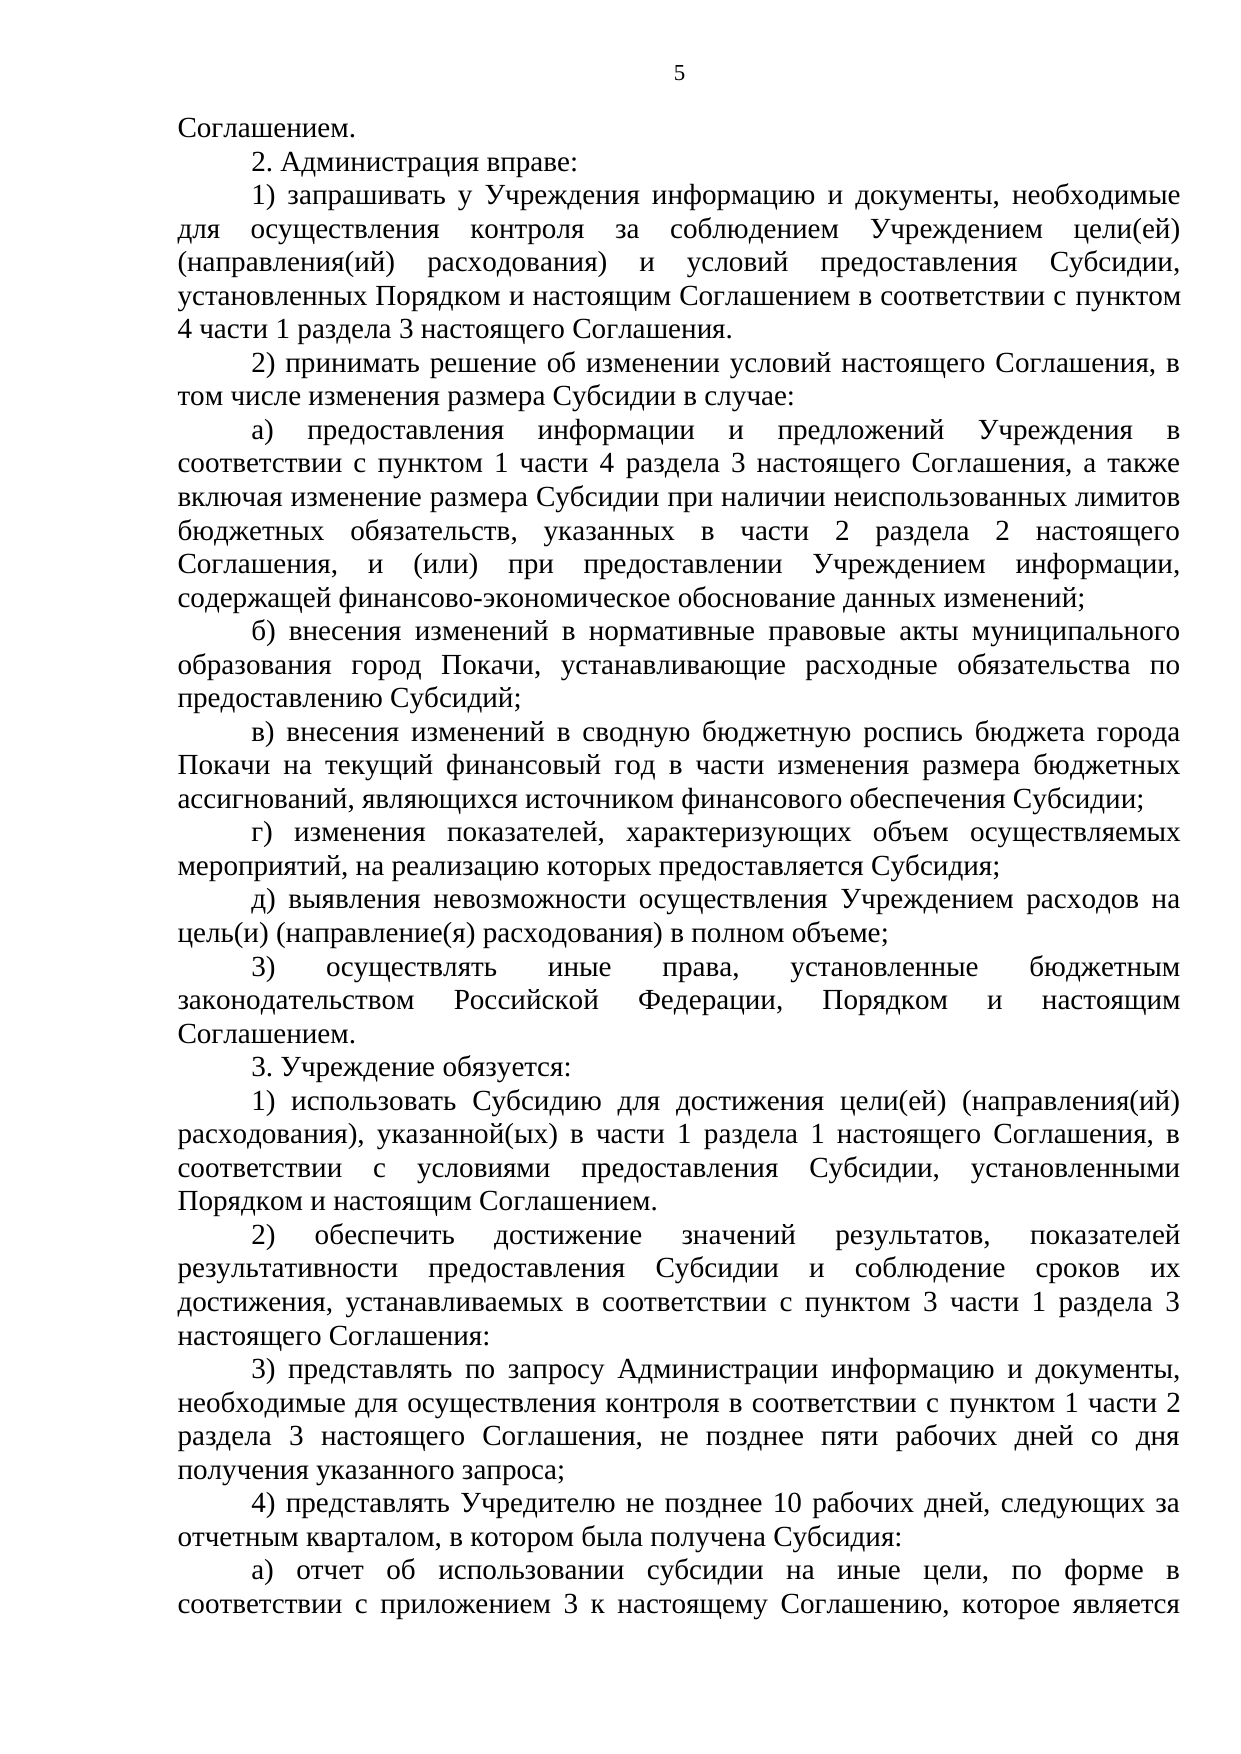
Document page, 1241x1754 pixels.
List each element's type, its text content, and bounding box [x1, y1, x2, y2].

text 1) использовать Субсидию для достижения цели(ей) (направления(ий) расходования), указанной(ых) в части 1 раздела 1 настоящего Соглашения, в соответствии с условиями предоставления Субсидии, установленными Порядком и настоящим Соглашением. [177, 1083, 1181, 1217]
text д) выявления невозможности осуществления Учреждением расходов на цель(и) (направление(я) расходования) в полном объеме; [177, 882, 1181, 949]
text 3) представлять по запросу Администрации информацию и документы, необходимые для осуществления контроля в соответствии с пунктом 1 части 2 раздела 3 настоящего Соглашения, не позднее пяти рабочих дней со дня получения указанного запроса; [177, 1351, 1181, 1485]
text в) внесения изменений в сводную бюджетную роспись бюджета города Покачи на текущий финансовый год в части изменения размера бюджетных ассигнований, являющихся источником финансового обеспечения Субсидии; [177, 714, 1181, 814]
text 3) осуществлять иные права, установленные бюджетным законодательством Российской Федерации, Порядком и настоящим Соглашением. [177, 949, 1181, 1049]
text 2. Администрация вправе: [177, 144, 1181, 177]
text а) предоставления информации и предложений Учреждения в соответствии с пунктом 1 части 4 раздела 3 настоящего Соглашения, а также включая изменение размера Субсидии при наличии неиспользованных лимитов бюджетных обязательств, указанных в части 2 раздела 2 настоящего Соглашения, и (или) при предоставлении Учреждением информации, содержащей финансово-экономическое обоснование данных изменений; [177, 412, 1181, 613]
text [177, 110, 1181, 144]
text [177, 1552, 1181, 1619]
text 4) представлять Учредителю не позднее 10 рабочих дней, следующих за отчетным кварталом, в котором была получена Субсидия: [177, 1485, 1181, 1552]
text 2) принимать решение об изменении условий настоящего Соглашения, в том числе изменения размера Субсидии в случае: [177, 345, 1181, 412]
text 1) запрашивать у Учреждения информацию и документы, необходимые для осуществления контроля за соблюдением Учреждением цели(ей) (направления(ий) расходования) и условий предоставления Субсидии, установленных Порядком и настоящим Соглашением в соответствии с пунктом 4 части 1 раздела 3 настоящего Соглашения. [177, 177, 1181, 345]
text г) изменения показателей, характеризующих объем осуществляемых мероприятий, на реализацию которых предоставляется Субсидия; [177, 814, 1181, 882]
text 3. Учреждение обязуется: [177, 1049, 1181, 1083]
text б) внесения изменений в нормативные правовые акты муниципального образования город Покачи, устанавливающие расходные обязательства по предоставлению Субсидий; [177, 613, 1181, 714]
text 2) обеспечить достижение значений результатов, показателей результативности предоставления Субсидии и соблюдение сроков их достижения, устанавливаемых в соответствии с пунктом 3 части 1 раздела 3 настоящего Соглашения: [177, 1217, 1181, 1351]
